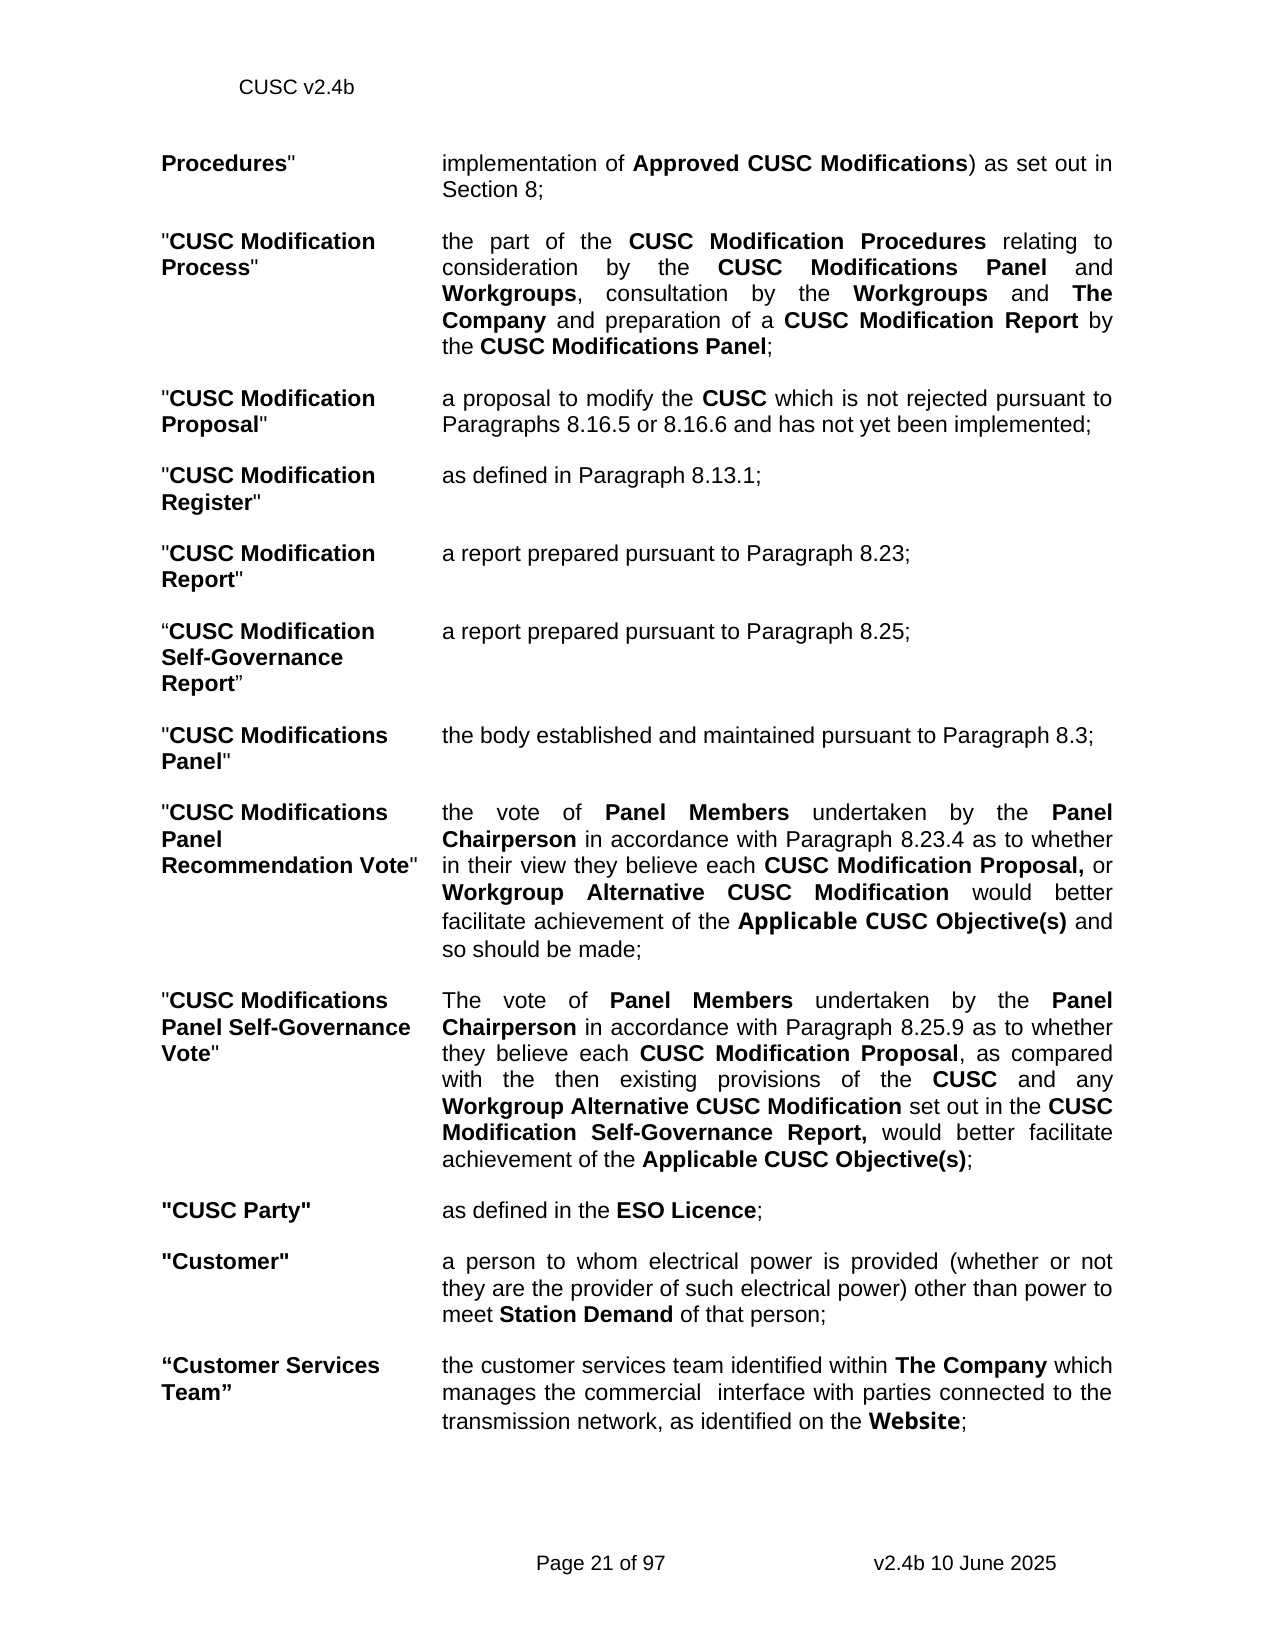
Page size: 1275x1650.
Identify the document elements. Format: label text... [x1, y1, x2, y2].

table_cell The vote of Panel Members undertaken by the Panel Chairperson in accordance with Paragraph 8.25.9 as to whether they believe each CUSC Modification Proposal, as compared with the then existing provisions of the CUSC and any Workgroup Alternative CUSC Modification set out in the CUSC Modification Self-Governance Report, would better facilitate achievement of the Applicable CUSC Objective(s); [431, 988, 1124, 1197]
table_cell the customer services team identified within The Company which manages the commercial interface with parties connected to the transmission network, as identified on the Website; [431, 1352, 1124, 1461]
table_cell "CUSC Modification Proposal" [150, 385, 431, 462]
table_cell a proposal to modify the CUSC which is not rejected pursuant to Paragraphs 8.16.5 or 8.16.6 and has not yet been implemented; [431, 385, 1124, 462]
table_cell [431, 150, 1124, 228]
table_cell “Customer Services Team” [150, 1352, 431, 1461]
table_cell “CUSC Modification Self-Governance Report” [150, 618, 431, 722]
table_cell as defined in the ESO Licence; [431, 1197, 1124, 1248]
table_cell "CUSC Modifications Panel Self-Governance Vote" [150, 988, 431, 1197]
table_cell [150, 150, 431, 228]
table_cell "CUSC Modification Report" [150, 540, 431, 618]
table_cell "CUSC Modification Process" [150, 228, 431, 384]
table_cell "CUSC Modifications Panel" [150, 722, 431, 799]
table_cell "CUSC Modification Register" [150, 462, 431, 540]
table_cell the body established and maintained pursuant to Paragraph 8.3; [431, 722, 1124, 799]
table_cell the vote of Panel Members undertaken by the Panel Chairperson in accordance with Paragraph 8.23.4 as to whether in their view they believe each CUSC Modification Proposal, or Workgroup Alternative CUSC Modification would better facilitate achievement of the Applicable CUSC Objective(s) and so should be made; [431, 799, 1124, 987]
table_cell "CUSC Party" [150, 1197, 431, 1248]
table_cell as defined in Paragraph 8.13.1; [431, 462, 1124, 540]
table_cell a report prepared pursuant to Paragraph 8.23; [431, 540, 1124, 618]
table_cell "CUSC Modifications Panel Recommendation Vote" [150, 799, 431, 987]
table_cell a report prepared pursuant to Paragraph 8.25; [431, 618, 1124, 722]
table_cell a person to whom electrical power is provided (whether or not they are the provider of such electrical power) other than power to meet Station Demand of that person; [431, 1248, 1124, 1352]
table_cell the part of the CUSC Modification Procedures relating to consideration by the CUSC Modifications Panel and Workgroups, consultation by the Workgroups and The Company and preparation of a CUSC Modification Report by the CUSC Modifications Panel; [431, 228, 1124, 384]
table_cell "Customer" [150, 1248, 431, 1352]
